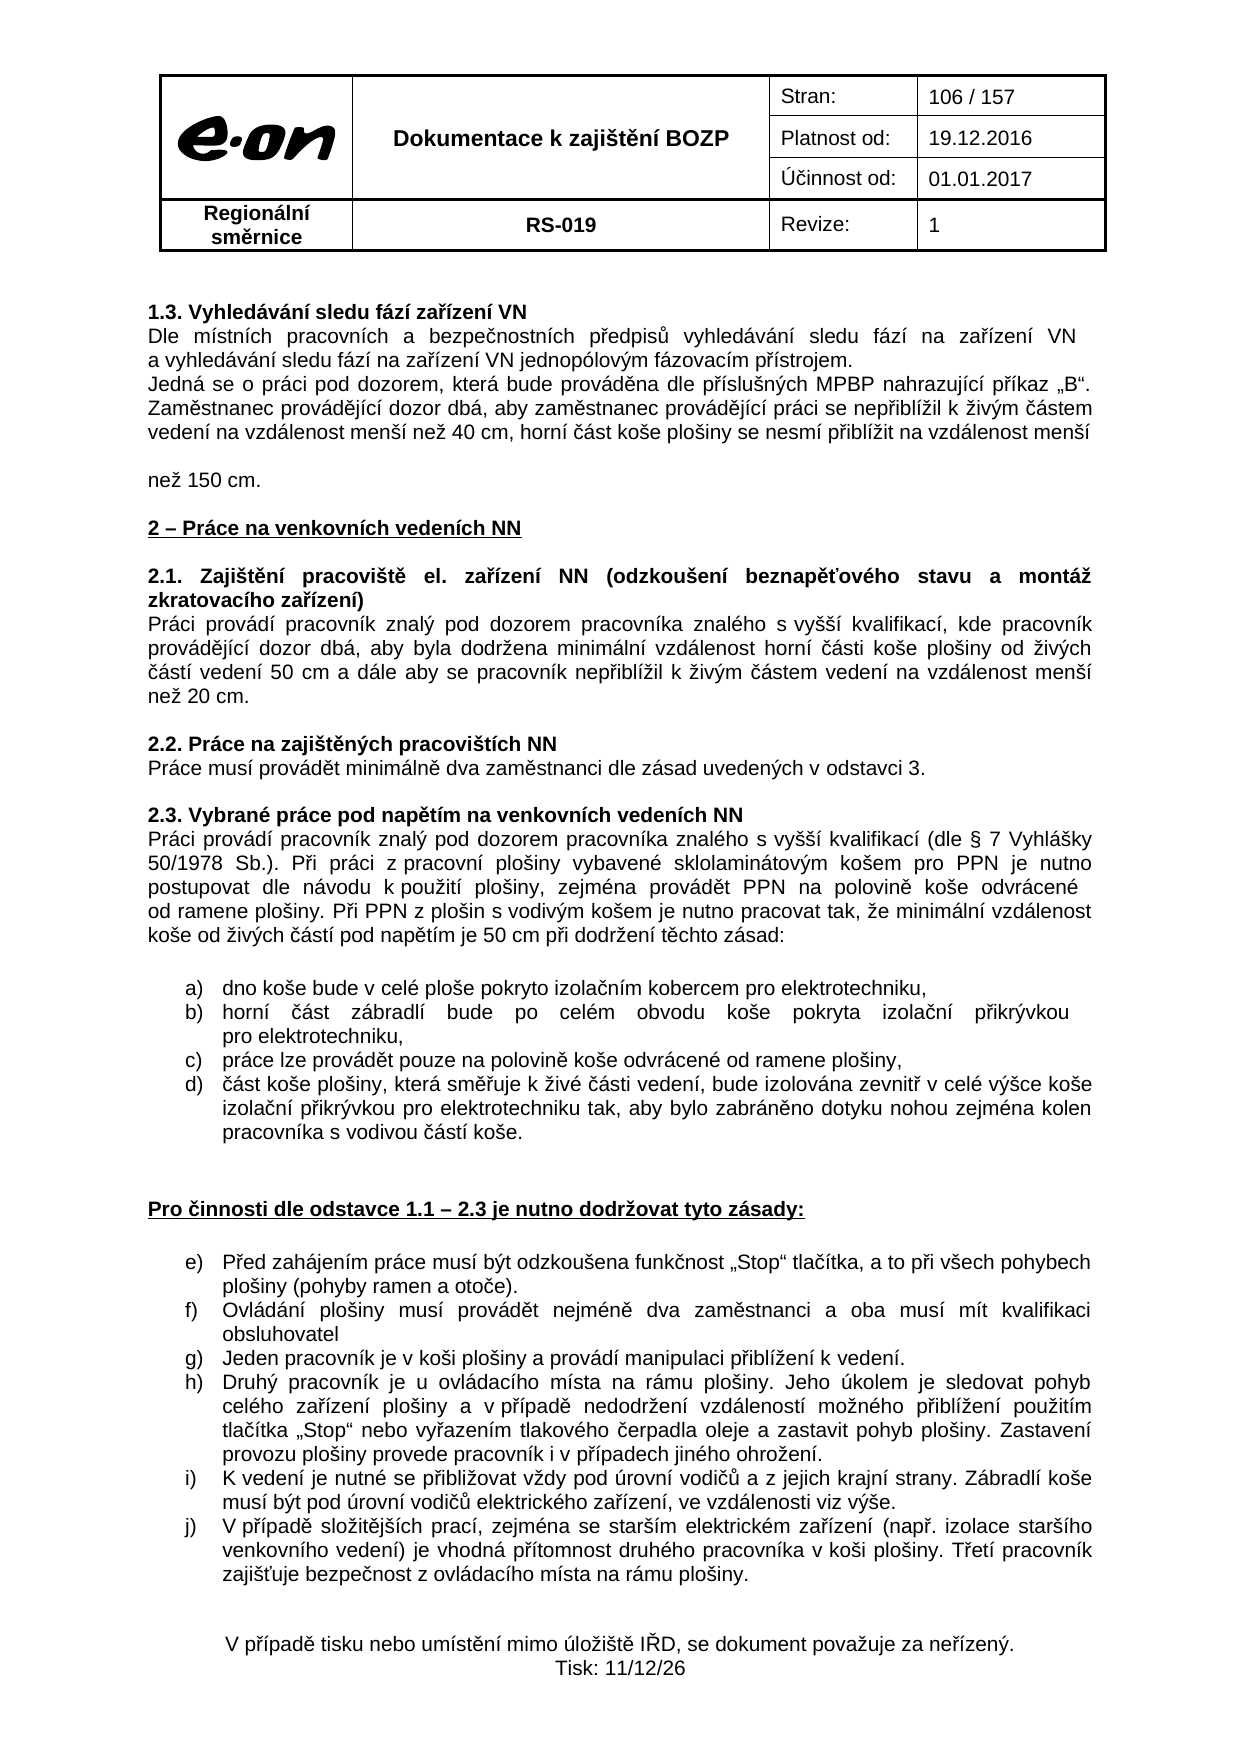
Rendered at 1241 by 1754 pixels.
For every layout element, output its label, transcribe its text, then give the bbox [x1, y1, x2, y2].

list dno koše bude v celé ploše pokryto izolačním kobercem pro elektrotechniku, [185, 976, 1092, 1000]
text Pro činnosti dle odstavce 1.1 – 2.3 je nutno dodržovat tyto zásady: [148, 1197, 1092, 1221]
list horní část zábradlí bude po celém obvodu koše pokryta izolační přikrývkou pro elektrotechniku, [185, 1000, 1092, 1048]
text Práci provádí pracovník znalý pod dozorem pracovníka znalého s vyšší kvalifikací, kde pracovník provádějící dozor dbá, aby byla dodržena minimální vzdálenost horní části koše plošiny od živých částí vedení 50 cm a dále aby se pracovník nepřiblížil k živým částem vedení na vzdálenost menší než 20 cm. [148, 612, 1092, 707]
list práce lze provádět pouze na polovině koše odvrácené od ramene plošiny, [185, 1048, 1092, 1072]
text 2 – Práce na venkovních vedeních NN [148, 516, 1092, 540]
text 2.1. Zajištění pracoviště el. zařízení NN (odzkoušení beznapěťového stavu a montáž zkratovacího zařízení) [148, 564, 1092, 612]
list V případě složitějších prací, zejména se starším elektrickém zařízení (např. izolace staršího venkovního vedení) je vhodná přítomnost druhého pracovníka v koši plošiny. Třetí pracovník zajišťuje bezpečnost z ovládacího místa na rámu plošiny. [185, 1514, 1092, 1586]
list Druhý pracovník je u ovládacího místa na rámu plošiny. Jeho úkolem je sledovat pohyb celého zařízení plošiny a v případě nedodržení vzdáleností možného přiblížení použitím tlačítka „Stop“ nebo vyřazením tlakového čerpadla oleje a zastavit pohyb plošiny. Zastavení provozu plošiny provede pracovník i v případech jiného ohrožení. [185, 1370, 1092, 1466]
text 2.2. Práce na zajištěných pracovištích NN [148, 731, 1092, 755]
text Dle místních pracovních a bezpečnostních předpisů vyhledávání sledu fází na zařízení VN a vyhledávání sledu fází na zařízení VN jednopólovým fázovacím přístrojem. [148, 324, 1092, 372]
text Práce musí provádět minimálně dva zaměstnanci dle zásad uvedených v odstavci 3. [148, 755, 1092, 779]
list Ovládání plošiny musí provádět nejméně dva zaměstnanci a oba musí mít kvalifikaci obsluhovatel [185, 1298, 1092, 1346]
list část koše plošiny, která směřuje k živé části vedení, bude izolována zevnitř v celé výšce koše izolační přikrývkou pro elektrotechniku tak, aby bylo zabráněno dotyku nohou zejména kolen pracovníka s vodivou částí koše. [185, 1072, 1092, 1144]
text 1.3. Vyhledávání sledu fází zařízení VN [148, 300, 1092, 324]
list Před zahájením práce musí být odzkoušena funkčnost „Stop“ tlačítka, a to při všech pohybech plošiny (pohyby ramen a otoče). [185, 1250, 1092, 1298]
text Práci provádí pracovník znalý pod dozorem pracovníka znalého s vyšší kvalifikací (dle § 7 Vyhlášky 50/1978 Sb.). Při práci z pracovní plošiny vybavené sklolaminátovým košem pro PPN je nutno postupovat dle návodu k použití plošiny, zejména provádět PPN na polovině koše odvrácené od ramene plošiny. Při PPN z plošin s vodivým košem je nutno pracovat tak, že minimální vzdálenost koše od živých částí pod napětím je 50 cm při dodržení těchto zásad: [148, 827, 1092, 947]
text 2.3. Vybrané práce pod napětím na venkovních vedeních NN [148, 803, 1092, 827]
list Jeden pracovník je v koši plošiny a provádí manipulaci přiblížení k vedení. [185, 1346, 1092, 1370]
list K vedení je nutné se přibližovat vždy pod úrovní vodičů a z jejich krajní strany. Zábradlí koše musí být pod úrovní vodičů elektrického zařízení, ve vzdálenosti viz výše. [185, 1466, 1092, 1514]
text Jedná se o práci pod dozorem, která bude prováděna dle příslušných MPBP nahrazující příkaz „B“. Zaměstnanec provádějící dozor dbá, aby zaměstnanec provádějící práci se nepřiblížil k živým částem vedení na vzdálenost menší než 40 cm, horní část koše plošiny se nesmí přiblížit na vzdálenost menší než 150 cm. [148, 372, 1092, 492]
